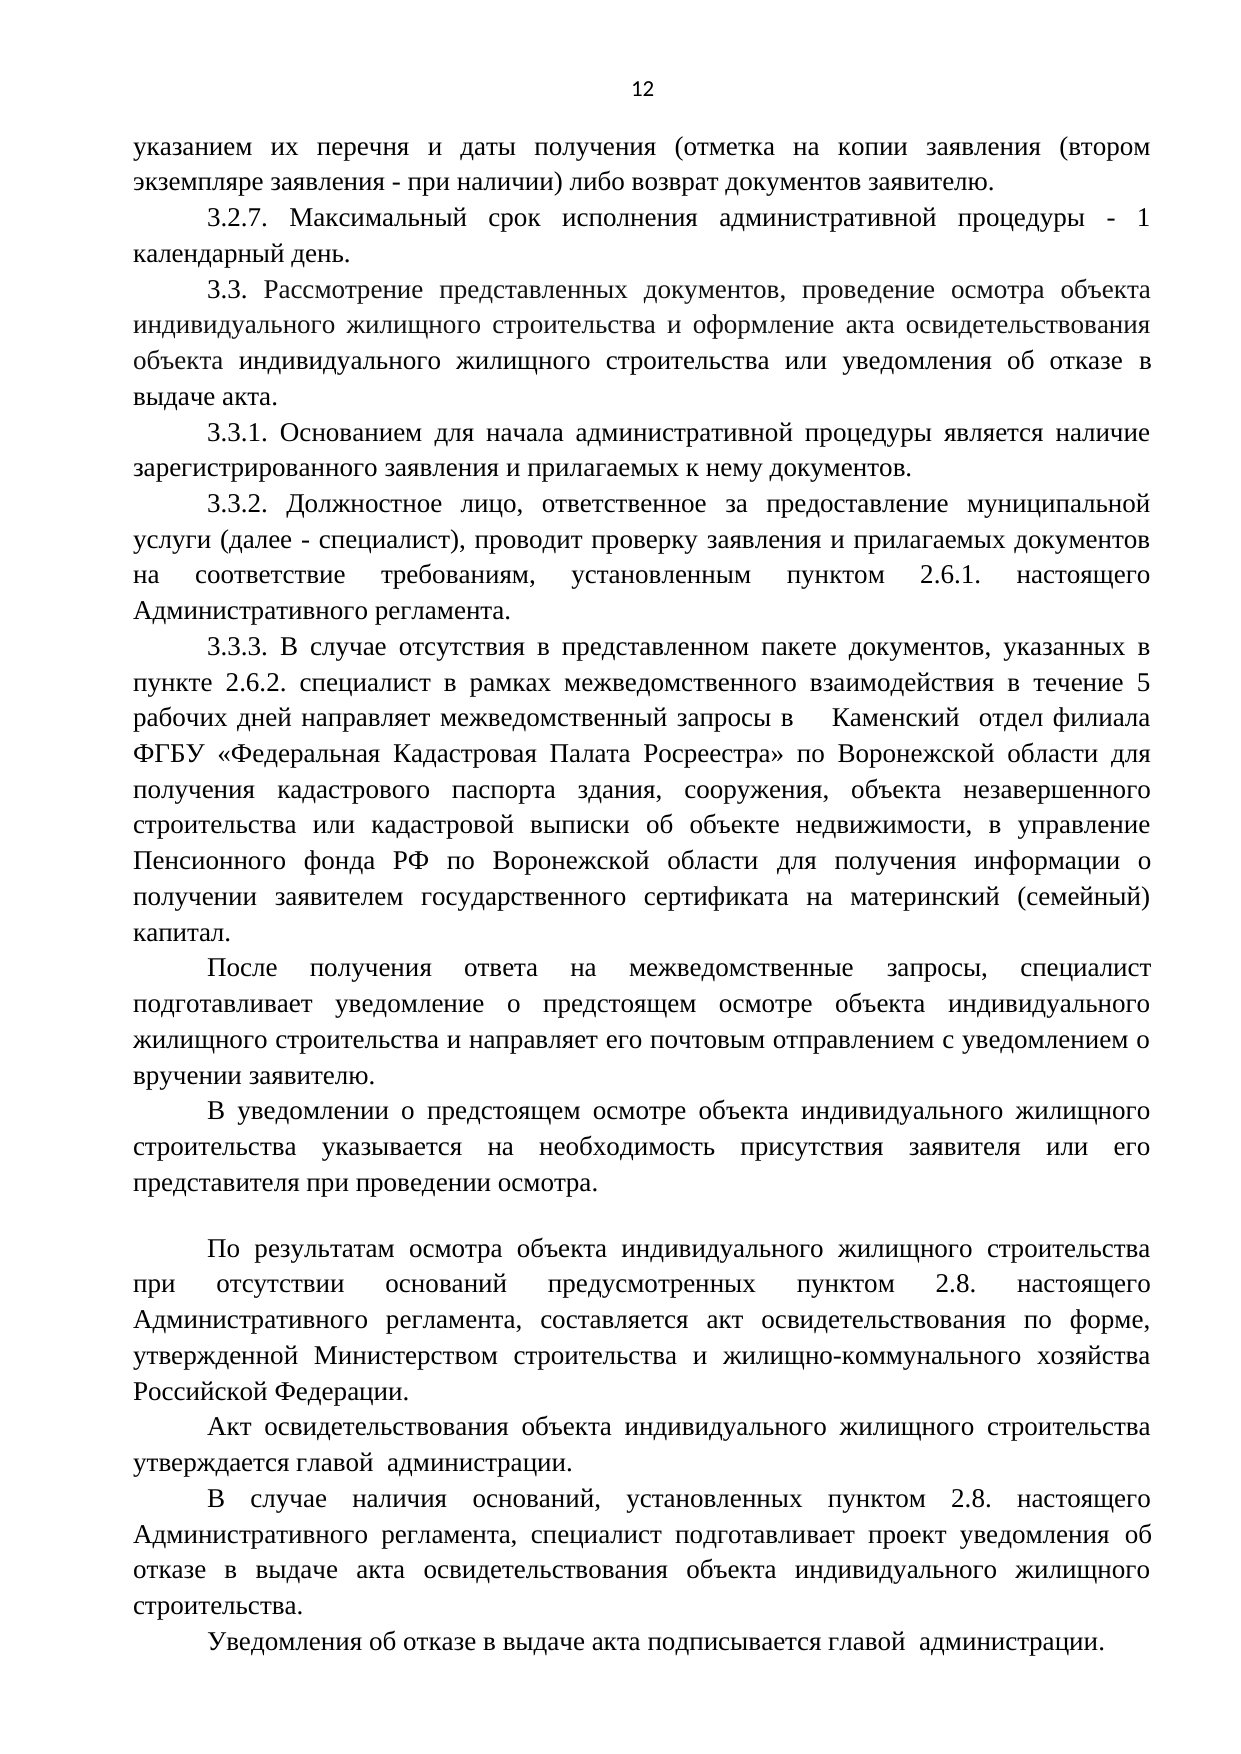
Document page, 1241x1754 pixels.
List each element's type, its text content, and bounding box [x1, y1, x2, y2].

text По результатам осмотра объекта индивидуального жилищного строительства при отсутствии оснований предусмотренных пунктом 2.8. настоящего Административного регламента, составляется акт освидетельствования по форме, утвержденной Министерством строительства и жилищно-коммунального хозяйства Российской Федерации. [133, 1232, 1152, 1406]
text Акт освидетельствования объекта индивидуального жилищного строительства утверждается главой администрации. [133, 1411, 1152, 1477]
text 3.3.3. В случае отсутствия в представленном пакете документов, указанных в пункте 2.6.2. специалист в рамках межведомственного взаимодействия в течение 5 рабочих дней направляет межведомственный запросы в Каменский отдел филиала ФГБУ «Федеральная Кадастровая Палата Росреестра» по Воронежской области для получения кадастрового паспорта здания, сооружения, объекта незавершенного строительства или кадастровой выписки об объекте недвижимости, в управление Пенсионного фонда РФ по Воронежской области для получения информации о получении заявителем государственного сертификата на материнский (семейный) капитал. [133, 630, 1152, 947]
text Уведомления об отказе в выдаче акта подписывается главой администрации. [133, 1625, 1152, 1656]
text После получения ответа на межведомственные запросы, специалист подготавливает уведомление о предстоящем осмотре объекта индивидуального жилищного строительства и направляет его почтовым отправлением с уведомлением о вручении заявителю. [133, 952, 1152, 1090]
text 3.2.7. Максимальный срок исполнения административной процедуры - 1 календарный день. [133, 201, 1152, 268]
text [133, 130, 1152, 197]
text В случае наличия оснований, установленных пунктом 2.8. настоящего Административного регламента, специалист подготавливает проект уведомления об отказе в выдаче акта освидетельствования объекта индивидуального жилищного строительства. [133, 1482, 1152, 1620]
text 3.3. Рассмотрение представленных документов, проведение осмотра объекта индивидуального жилищного строительства и оформление акта освидетельствования объекта индивидуального жилищного строительства или уведомления об отказе в выдаче акта. [133, 273, 1152, 411]
text В уведомлении о предстоящем осмотре объекта индивидуального жилищного строительства указывается на необходимость присутствия заявителя или его представителя при проведении осмотра. [133, 1094, 1152, 1197]
text 3.3.2. Должностное лицо, ответственное за предоставление муниципальной услуги (далее - специалист), проводит проверку заявления и прилагаемых документов на соответствие требованиям, установленным пунктом 2.6.1. настоящего Административного регламента. [133, 487, 1152, 625]
text 3.3.1. Основанием для начала административной процедуры является наличие зарегистрированного заявления и прилагаемых к нему документов. [133, 416, 1152, 482]
